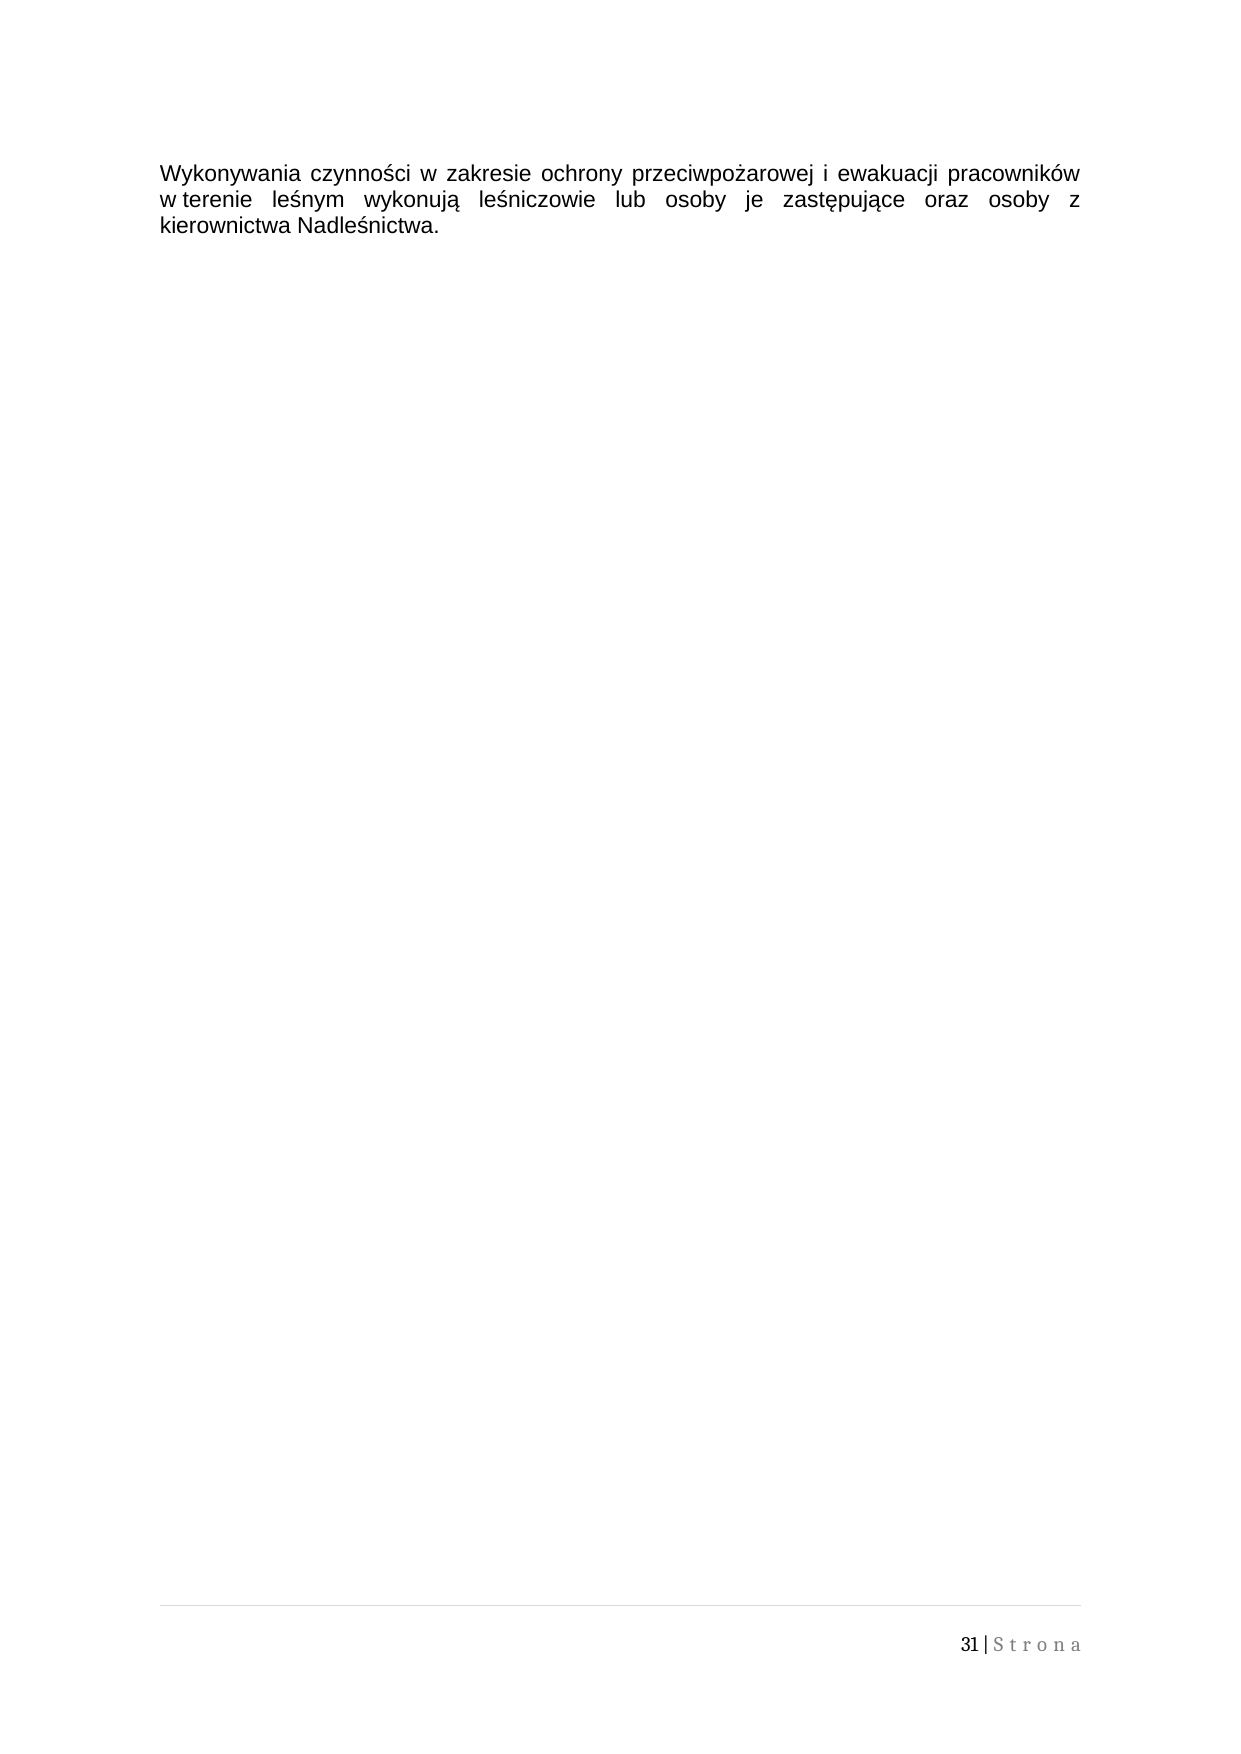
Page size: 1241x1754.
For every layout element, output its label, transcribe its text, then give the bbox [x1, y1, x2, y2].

text Wykonywania czynności w zakresie ochrony przeciwpożarowej i ewakuacji pracowników w terenie leśnym wykonują leśniczowie lub osoby je zastępujące oraz osoby z kierownictwa Nadleśnictwa. [159, 159, 1081, 238]
